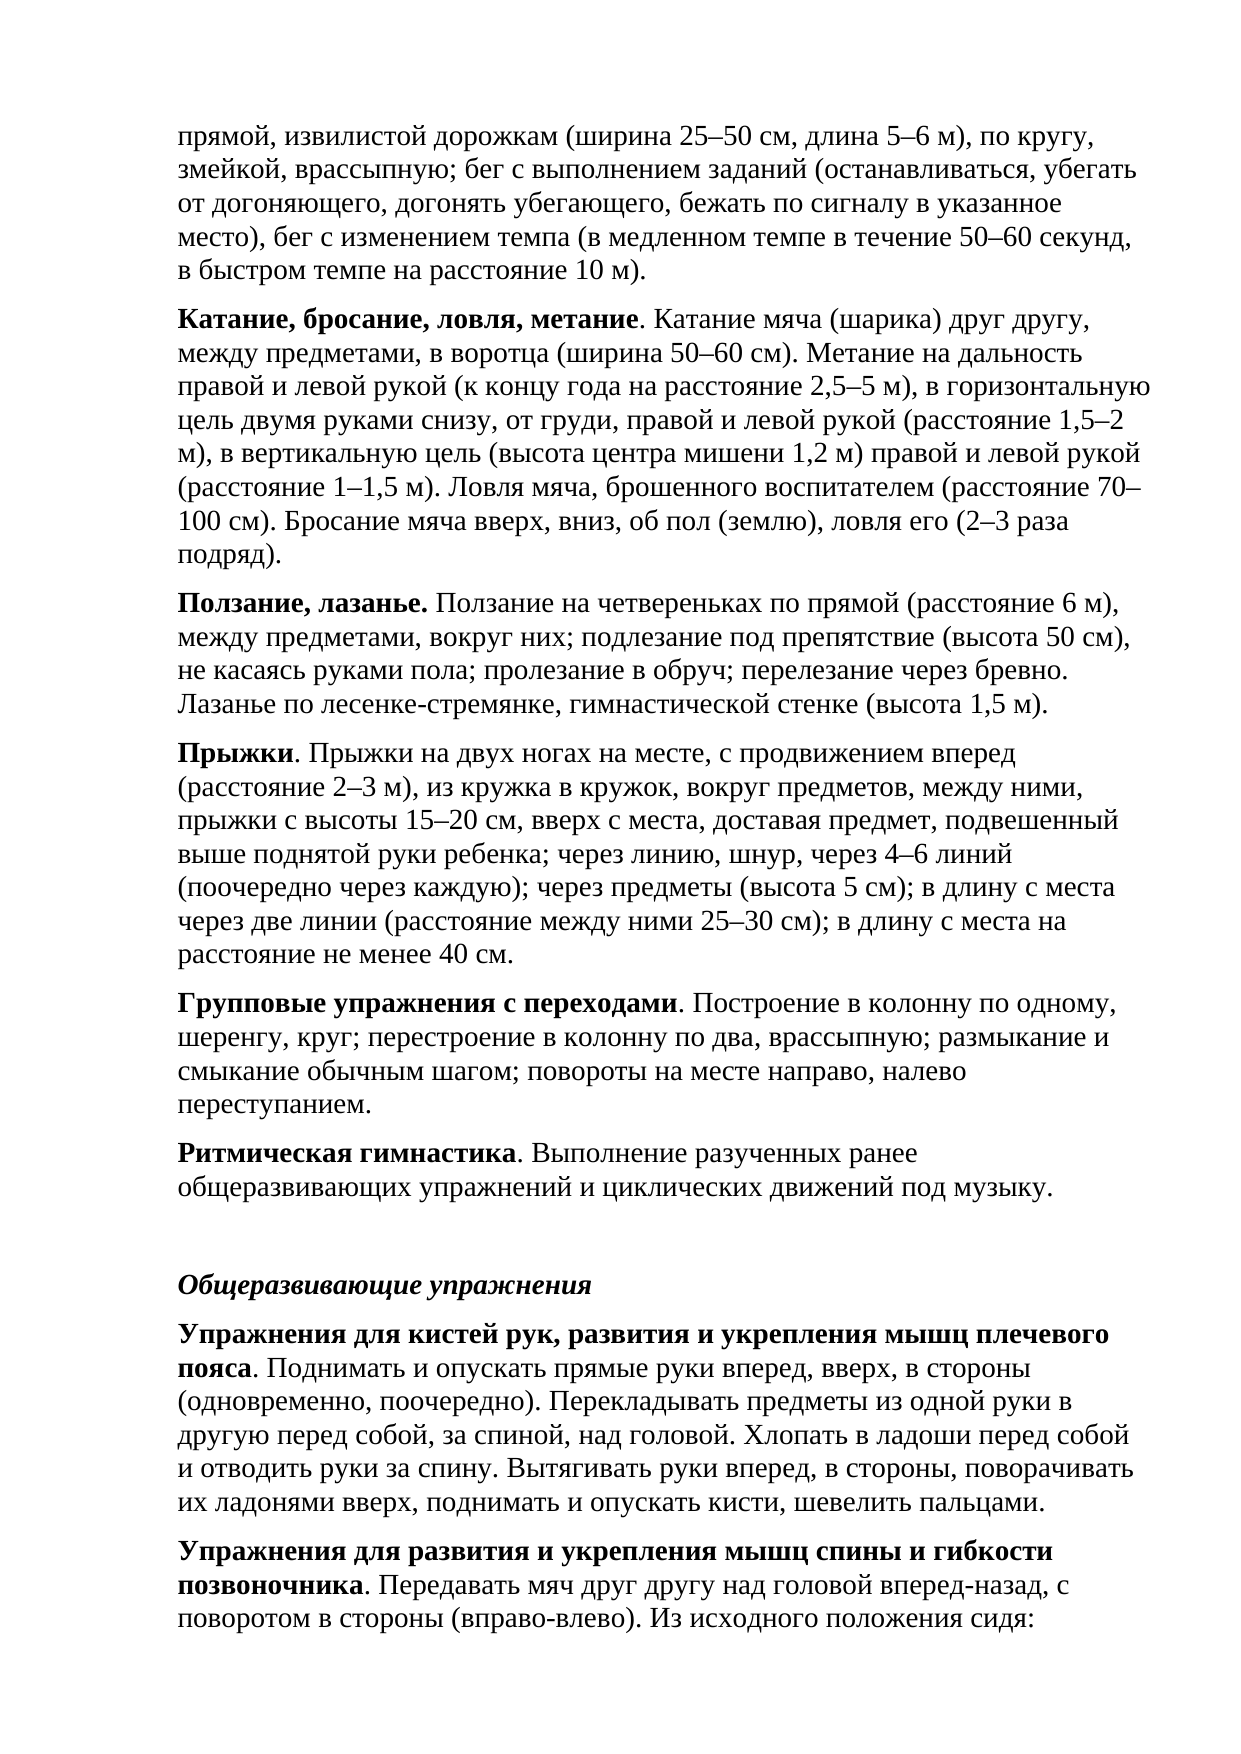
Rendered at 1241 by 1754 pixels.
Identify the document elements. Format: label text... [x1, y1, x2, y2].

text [177, 1533, 1152, 1634]
text Прыжки. Прыжки на двух ногах на месте, с продвижением вперед (расстояние 2–3 м), из кружка в кружок, вокруг предметов, между ними, прыжки с высоты 15–20 см, вверх с места, доставая предмет, подвешенный выше поднятой руки ребенка; через линию, шнур, через 4–6 линий (поочередно через каждую); через предметы (высота 5 см); в длину с места через две линии (расстояние между ними 25–30 см); в длину с места на расстояние не менее 40 см. [177, 735, 1152, 970]
text Катание, бросание, ловля, метание. Катание мяча (шарика) друг другу, между предметами, в воротца (ширина 50–60 см). Метание на дальность правой и левой рукой (к концу года на расстояние 2,5–5 м), в горизонтальную цель двумя руками снизу, от груди, правой и левой рукой (расстояние 1,5–2 м), в вертикальную цель (высота центра мишени 1,2 м) правой и левой рукой (расстояние 1–1,5 м). Ловля мяча, брошенного воспитателем (расстояние 70–100 см). Бросание мяча вверх, вниз, об пол (землю), ловля его (2–3 раза подряд). [177, 301, 1152, 570]
text Групповые упражнения с переходами. Построение в колонну по одному, шеренгу, круг; перестроение в колонну по два, врассыпную; размыкание и смыкание обычным шагом; повороты на месте направо, налево переступанием. [177, 986, 1152, 1120]
text Упражнения для кистей рук, развития и укрепления мышц плечевого пояса. Поднимать и опускать прямые руки вперед, вверх, в стороны (одновременно, поочередно). Перекладывать предметы из одной руки в другую перед собой, за спиной, над головой. Хлопать в ладоши перед собой и отводить руки за спину. Вытягивать руки вперед, в стороны, поворачивать их ладонями вверх, поднимать и опускать кисти, шевелить пальцами. [177, 1316, 1152, 1518]
text Ритмическая гимнастика. Выполнение разученных ранее общеразвивающих упражнений и циклических движений под музыку. [177, 1135, 1152, 1202]
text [177, 118, 1152, 286]
text Ползание, лазанье. Ползание на четвереньках по прямой (расстояние 6 м), между предметами, вокруг них; подлезание под препятствие (высота 50 см), не касаясь руками пола; пролезание в обруч; перелезание через бревно. Лазанье по лесенке-стремянке, гимнастической стенке (высота 1,5 м). [177, 585, 1152, 719]
text Общеразвивающие упражнения [177, 1267, 1152, 1301]
